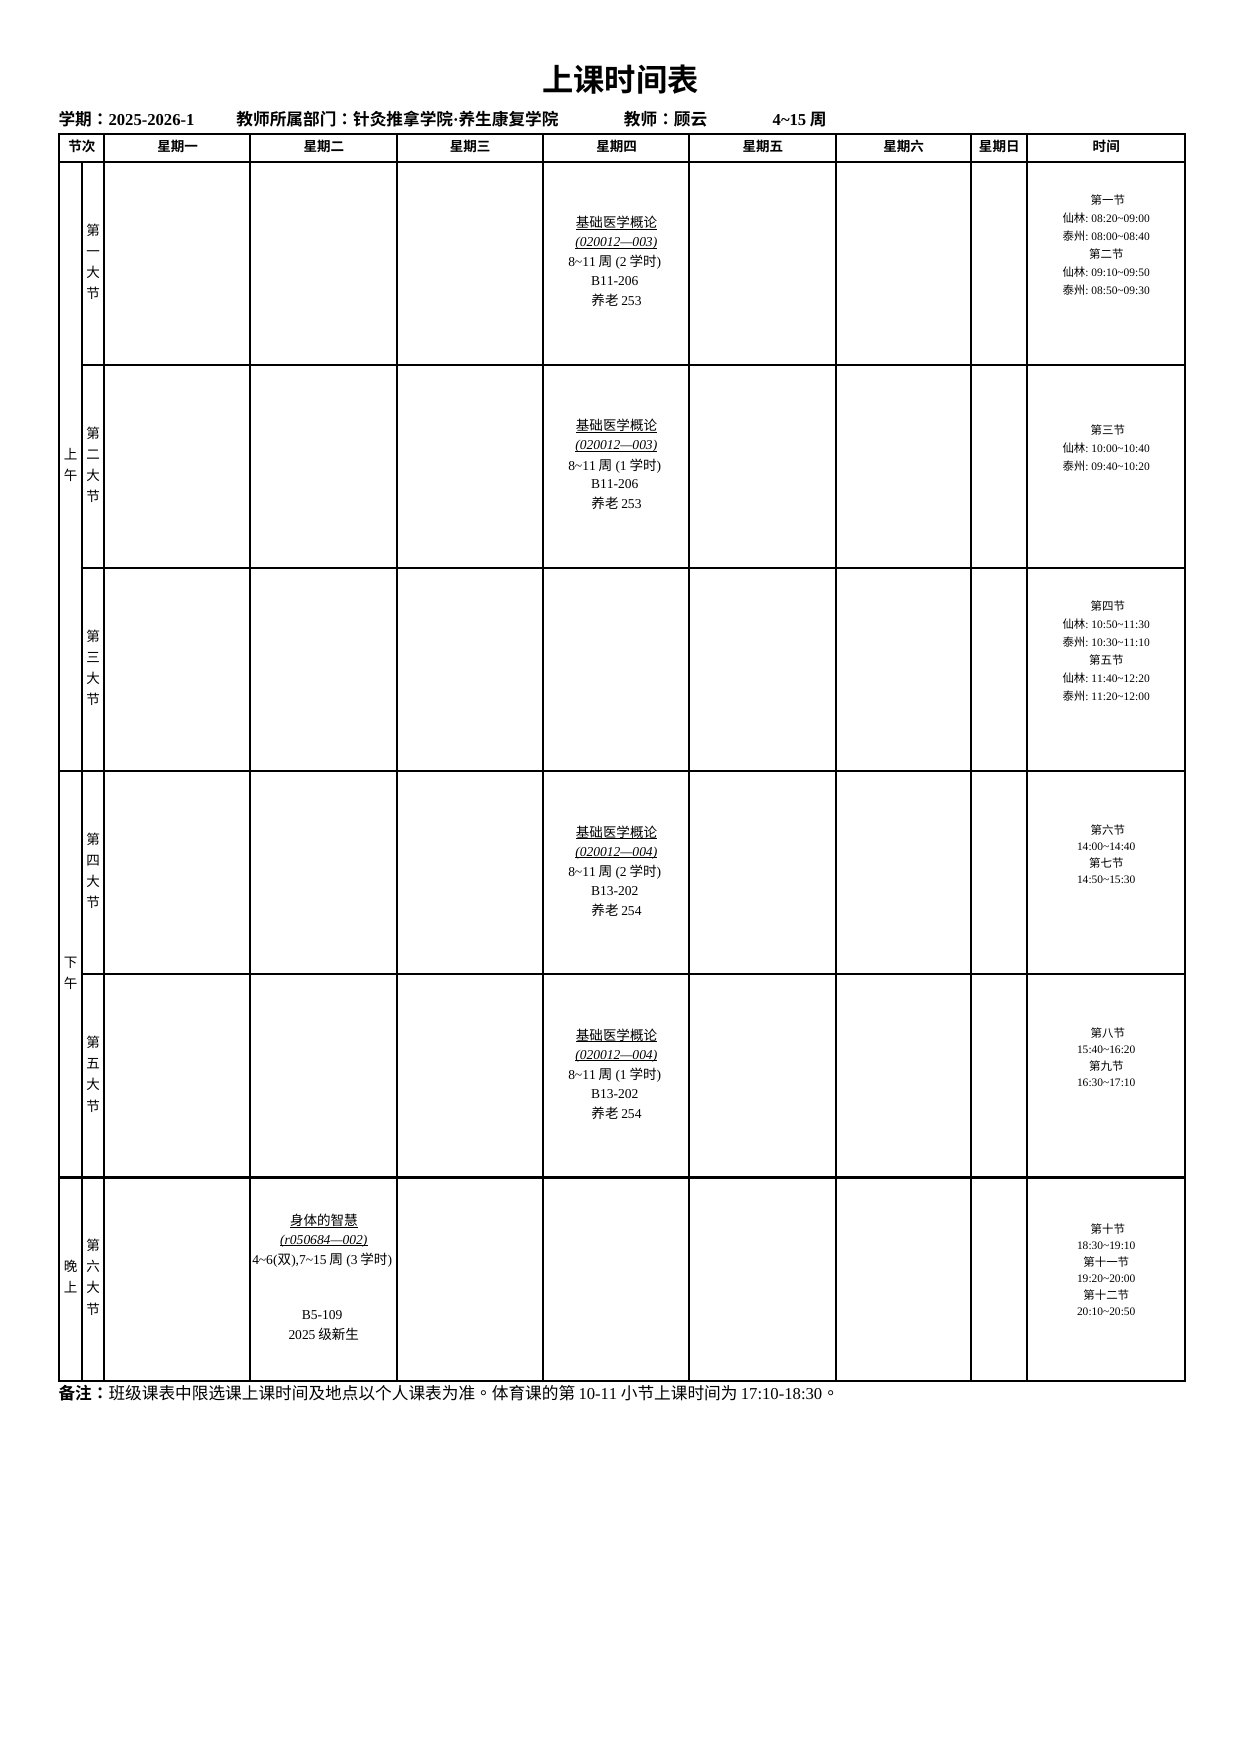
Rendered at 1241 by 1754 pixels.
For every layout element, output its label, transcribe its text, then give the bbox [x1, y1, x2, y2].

text 上课时间表 [58, 58, 1182, 101]
table_cell [690, 1179, 835, 1379]
table_cell [837, 772, 970, 973]
table_cell [690, 772, 835, 973]
table_cell [837, 366, 970, 567]
table_cell [837, 1179, 970, 1379]
table_cell 第三节 仙林: 10:00~10:40 泰州: 09:40~10:20 [1028, 366, 1184, 567]
table_cell 第三大节 [83, 569, 103, 770]
table_cell [251, 366, 396, 567]
table_cell 第十节 18:30~19:10 第十一节 19:20~20:00 第十二节 20:10~20:50 [1028, 1179, 1184, 1379]
table_header 星期六 [837, 135, 970, 161]
table_cell [251, 163, 396, 364]
table_cell 第四节 仙林: 10:50~11:30 泰州: 10:30~11:10 第五节 仙林: 11:40~12:20 泰州: 11:20~12:00 [1028, 569, 1184, 770]
table_cell [398, 163, 542, 364]
table_cell [837, 569, 970, 770]
table_header 星期四 [544, 135, 688, 161]
table_cell [972, 975, 1026, 1176]
table_cell 上午 [60, 163, 81, 770]
table_cell [105, 163, 249, 364]
table_cell [972, 1179, 1026, 1379]
table_header 星期三 [398, 135, 542, 161]
table_cell [398, 975, 542, 1176]
table_cell 第一大节 [83, 163, 103, 364]
table_cell [105, 1179, 249, 1379]
table_cell [544, 569, 688, 770]
table_cell 晚上 [60, 1179, 81, 1379]
table_cell 基础医学概论 (020012—004) 8~11周 (1学时) B13-202 养老254 [544, 975, 688, 1176]
table_cell 基础医学概论 (020012—004) 8~11周 (2学时) B13-202 养老254 [544, 772, 688, 973]
table_cell 第六大节 [83, 1179, 103, 1379]
table_cell 第四大节 [83, 772, 103, 973]
table_cell 第五大节 [83, 975, 103, 1176]
table_header 星期二 [251, 135, 396, 161]
table_cell [251, 772, 396, 973]
table_cell 下午 [60, 772, 81, 1176]
table_cell 第八节 15:40~16:20 第九节 16:30~17:10 [1028, 975, 1184, 1176]
table_cell [251, 975, 396, 1176]
table_cell [398, 772, 542, 973]
table_cell [690, 975, 835, 1176]
table_cell [544, 1179, 688, 1379]
table_cell [972, 772, 1026, 973]
table_cell [105, 569, 249, 770]
table_cell [690, 569, 835, 770]
table_cell 基础医学概论 (020012—003) 8~11周 (1学时) B11-206 养老253 [544, 366, 688, 567]
table_cell 身体的智慧 (r050684—002) 4~6(双),7~15周 (3学时) B5-109 2025级新生 [251, 1179, 396, 1379]
text 学期：2025-2026-1 教师所属部门：针灸推拿学院·养生康复学院 教师：顾云 4~15周 [58, 107, 1182, 130]
table_cell [690, 163, 835, 364]
table_header 节次 [60, 135, 103, 161]
table_cell [972, 569, 1026, 770]
table_cell [398, 1179, 542, 1379]
table_cell [690, 366, 835, 567]
table_cell [105, 772, 249, 973]
table_cell [105, 366, 249, 567]
table_header 星期日 [972, 135, 1026, 161]
table_header 星期一 [105, 135, 249, 161]
table_cell 基础医学概论 (020012—003) 8~11周 (2学时) B11-206 养老253 [544, 163, 688, 364]
table_cell 第二大节 [83, 366, 103, 567]
table_cell 第六节 14:00~14:40 第七节 14:50~15:30 [1028, 772, 1184, 973]
table_cell [972, 366, 1026, 567]
table_cell [105, 975, 249, 1176]
table_cell [398, 569, 542, 770]
table_cell [837, 163, 970, 364]
table_header 星期五 [690, 135, 835, 161]
table_cell [398, 366, 542, 567]
table_cell [251, 569, 396, 770]
table_cell [972, 163, 1026, 364]
table_cell [837, 975, 970, 1176]
table_cell 第一节 仙林: 08:20~09:00 泰州: 08:00~08:40 第二节 仙林: 09:10~09:50 泰州: 08:50~09:30 [1028, 163, 1184, 364]
text 备注：班级课表中限选课上课时间及地点以个人课表为准。体育课的第10-11小节上课时间为17:10-18:30。 [58, 1382, 1182, 1404]
table_header 时间 [1028, 135, 1184, 161]
